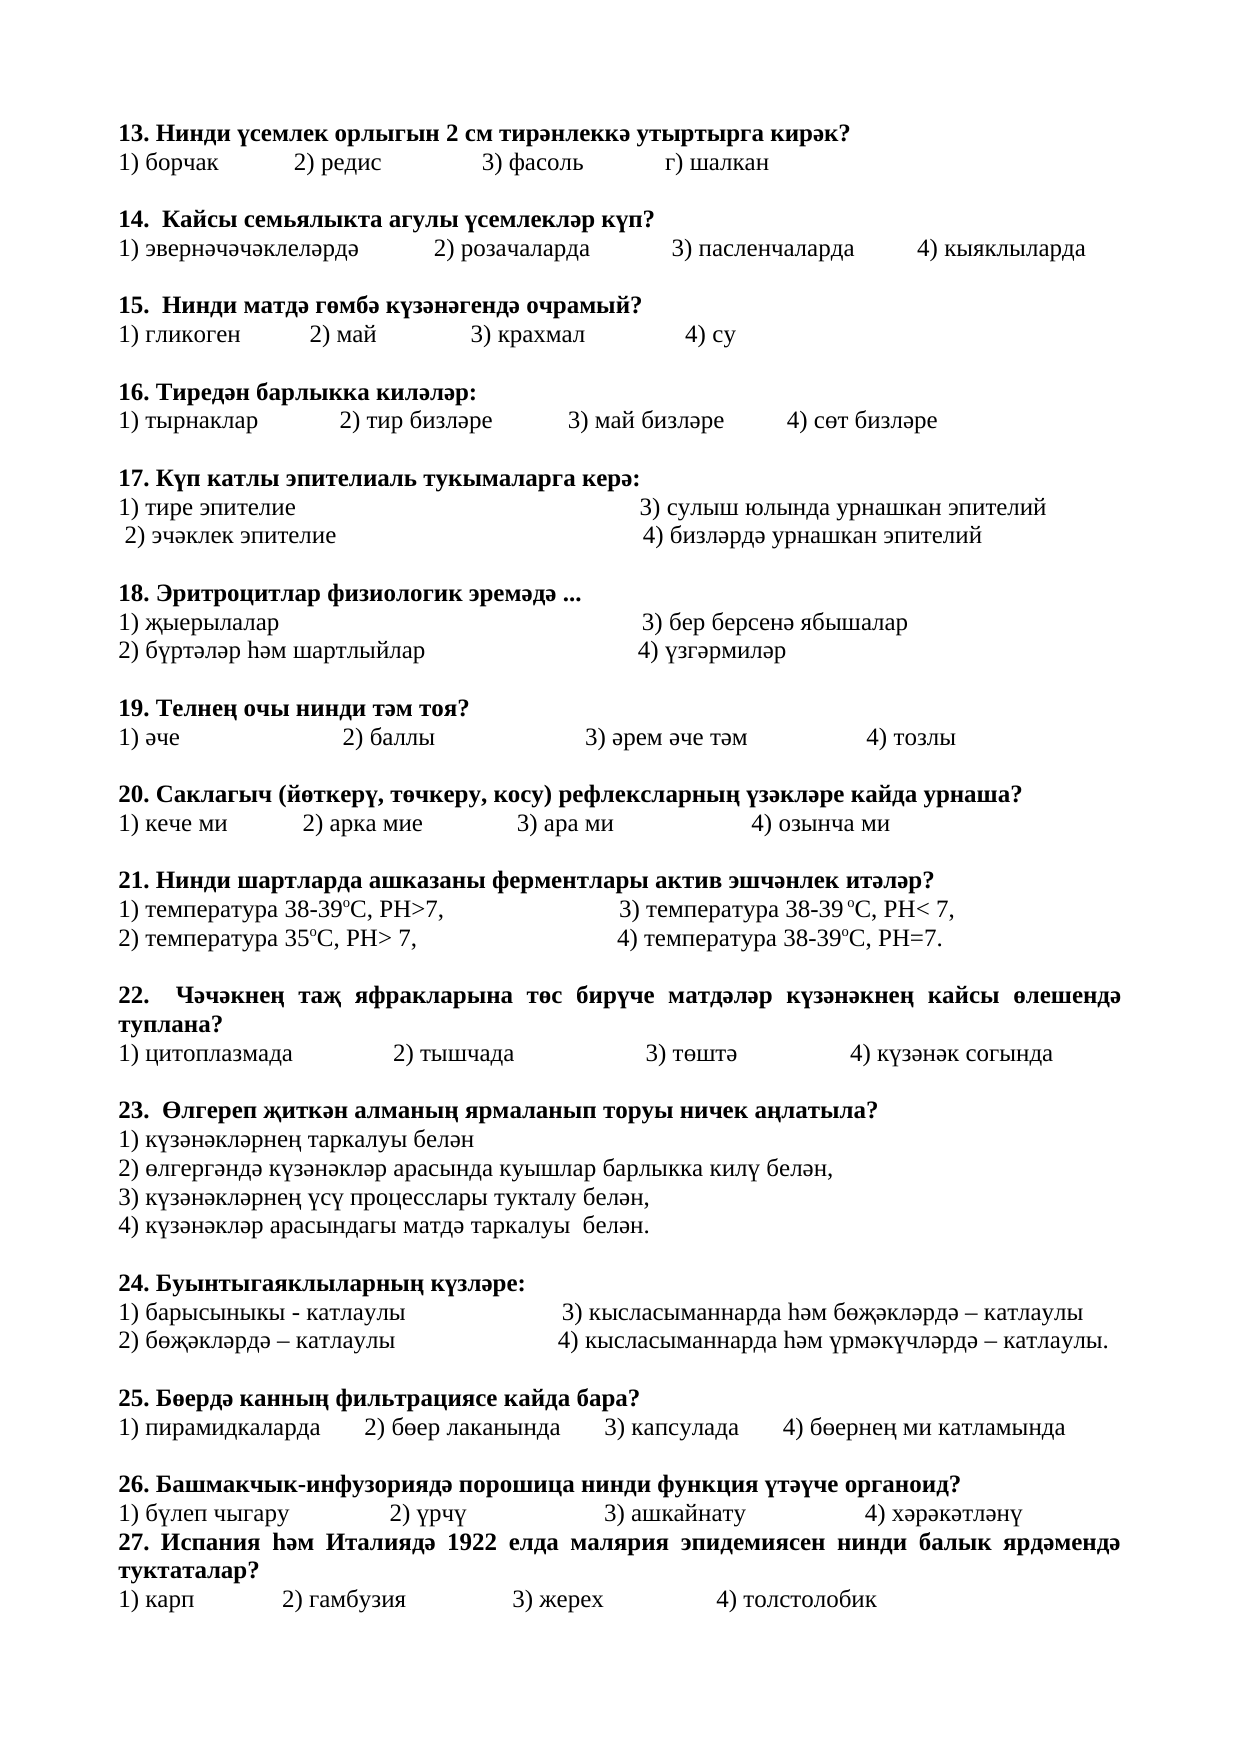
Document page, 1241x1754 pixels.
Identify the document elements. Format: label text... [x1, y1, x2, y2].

text 25. Бөердә канның фильтрациясе кайда бара? [118, 1383, 1122, 1412]
text 19. Телнең очы нинди тәм тоя? [118, 693, 1122, 722]
text 20. Саклагыч (йөткерү, төчкеру, косу) рефлексларның үзәкләре кайда урнаша? [118, 779, 1122, 808]
text 14. Кайсы семьялыкта агулы үсемлекләр күп? [118, 204, 1122, 233]
text 27. Испания һәм Италиядә 1922 елда малярия эпидемиясен нинди балык ярдәмендә туктаталар? [118, 1527, 1122, 1584]
text 1) барысыныкы - катлаулы 3) кысласыманнарда һәм бөҗәкләрдә – катлаулы [118, 1297, 1122, 1326]
text 18. Эритроцитлар физиологик эремәдә ... [118, 578, 1122, 607]
text 3) күзәнәкләрнең үсү процесслары тукталу белән, [118, 1182, 1122, 1211]
list 2) температура 35оС, РН> 7, 4) температура 38-39оС, РН=7. [118, 923, 1122, 952]
text 1) борчак 2) редис 3) фасоль г) шалкан [118, 147, 1122, 176]
text 1) цитоплазмада 2) тышчада 3) төштә 4) күзәнәк согында [118, 1038, 1122, 1067]
text 2) өлгергәндә күзәнәкләр арасында куышлар барлыкка килү белән, [118, 1153, 1122, 1182]
text 1) гликоген 2) май 3) крахмал 4) су [118, 319, 1122, 348]
text 13. Нинди үсемлек орлыгын 2 см тирәнлеккә утыртырга кирәк? [118, 118, 1122, 147]
text 16. Тиредән барлыкка киләләр: [118, 377, 1122, 406]
list 1) температура 38-39оС, РН>7, 3) температура 38-39 оС, РН< 7, [118, 894, 1122, 923]
text 17. Күп катлы эпителиаль тукымаларга керә: [118, 463, 1122, 492]
text 2) бөҗәкләрдә – катлаулы 4) кысласыманнарда һәм үрмәкүчләрдә – катлаулы. [118, 1326, 1122, 1354]
text 21. Нинди шартларда ашказаны ферментлары актив эшчәнлек итәләр? [118, 866, 1122, 894]
text 1) җыерылалар 3) бер берсенә ябышалар [118, 607, 1122, 636]
text 2) бүртәләр һәм шартлыйлар 4) үзгәрмиләр [118, 636, 1122, 664]
text 26. Башмакчык-инфузориядә порошица нинди функция үтәүче органоид? [118, 1469, 1122, 1498]
text 2) эчәклек эпителие 4) бизләрдә урнашкан эпителий [118, 521, 1122, 549]
text 1) эвернәчәчәклеләрдә 2) розачаларда 3) пасленчаларда 4) кыяклыларда [118, 233, 1122, 262]
text 1) әче 2) баллы 3) әрем әче тәм 4) тозлы [118, 722, 1122, 751]
text 24. Буынтыгаяклыларның күзләре: [118, 1268, 1122, 1297]
text 1) бүлеп чыгару 2) үрчү 3) ашкайнату 4) хәрәкәтләнү [118, 1498, 1122, 1527]
text 1) кече ми 2) арка мие 3) ара ми 4) озынча ми [118, 808, 1122, 837]
text 23. Өлгереп җиткән алманың ярмаланып торуы ничек аңлатыла? [118, 1096, 1122, 1124]
text 15. Нинди матдә гөмбә күзәнәгендә очрамый? [118, 291, 1122, 319]
text 1) карп 2) гамбузия 3) жерех 4) толстолобик [118, 1584, 1122, 1613]
text 1) күзәнәкләрнең таркалуы белән [118, 1124, 1122, 1153]
text 22. Чәчәкнең таҗ яфракларына төс бирүче матдәләр күзәнәкнең кайсы өлешендә туплана? [118, 981, 1122, 1038]
text 1) тырнаклар 2) тир бизләре 3) май бизләре 4) сөт бизләре [118, 406, 1122, 434]
text 1) тире эпителие 3) сулыш юлында урнашкан эпителий [118, 492, 1122, 521]
text 4) күзәнәкләр арасындагы матдә таркалуы белән. [118, 1211, 1122, 1239]
text 1) пирамидкаларда 2) бөер лаканында 3) капсулада 4) бөернең ми катламында [118, 1412, 1122, 1441]
